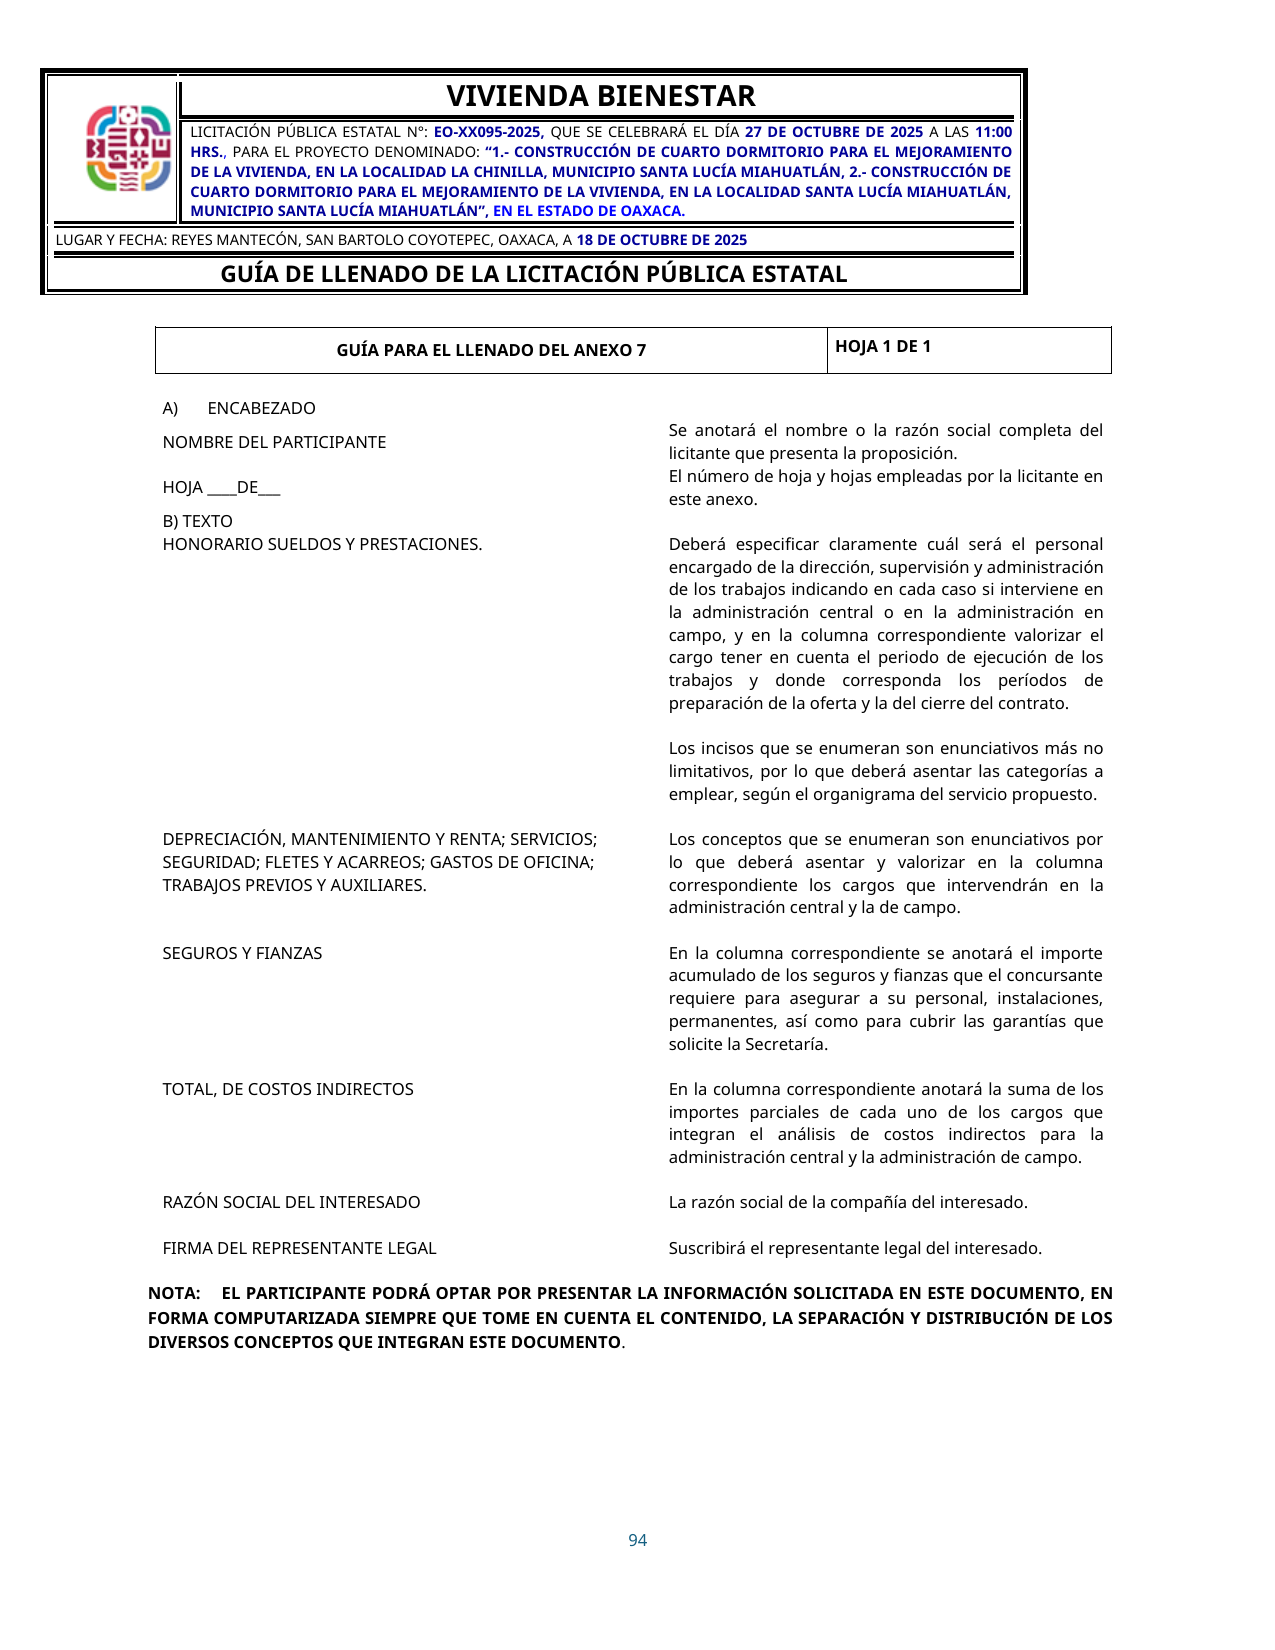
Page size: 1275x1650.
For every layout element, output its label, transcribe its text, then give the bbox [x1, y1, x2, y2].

picture [75, 98, 176, 197]
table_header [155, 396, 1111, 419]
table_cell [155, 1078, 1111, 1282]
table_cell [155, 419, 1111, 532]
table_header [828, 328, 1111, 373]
text NOTA: EL PARTICIPANTE PODRÁ OPTAR POR PRESENTAR LA INFORMACIÓN SOLICITADA EN ESTE DOCUMENTO, EN FORMA COMPUTARIZADA SIEMPRE QUE TOME EN CUENTA EL CONTENIDO, LA SEPARACIÓN Y DISTRIBUCIÓN DE LOS DIVERSOS CONCEPTOS QUE INTEGRAN ESTE DOCUMENTO. [148, 1282, 1114, 1353]
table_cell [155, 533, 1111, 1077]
picture [177, 98, 182, 197]
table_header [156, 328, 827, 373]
